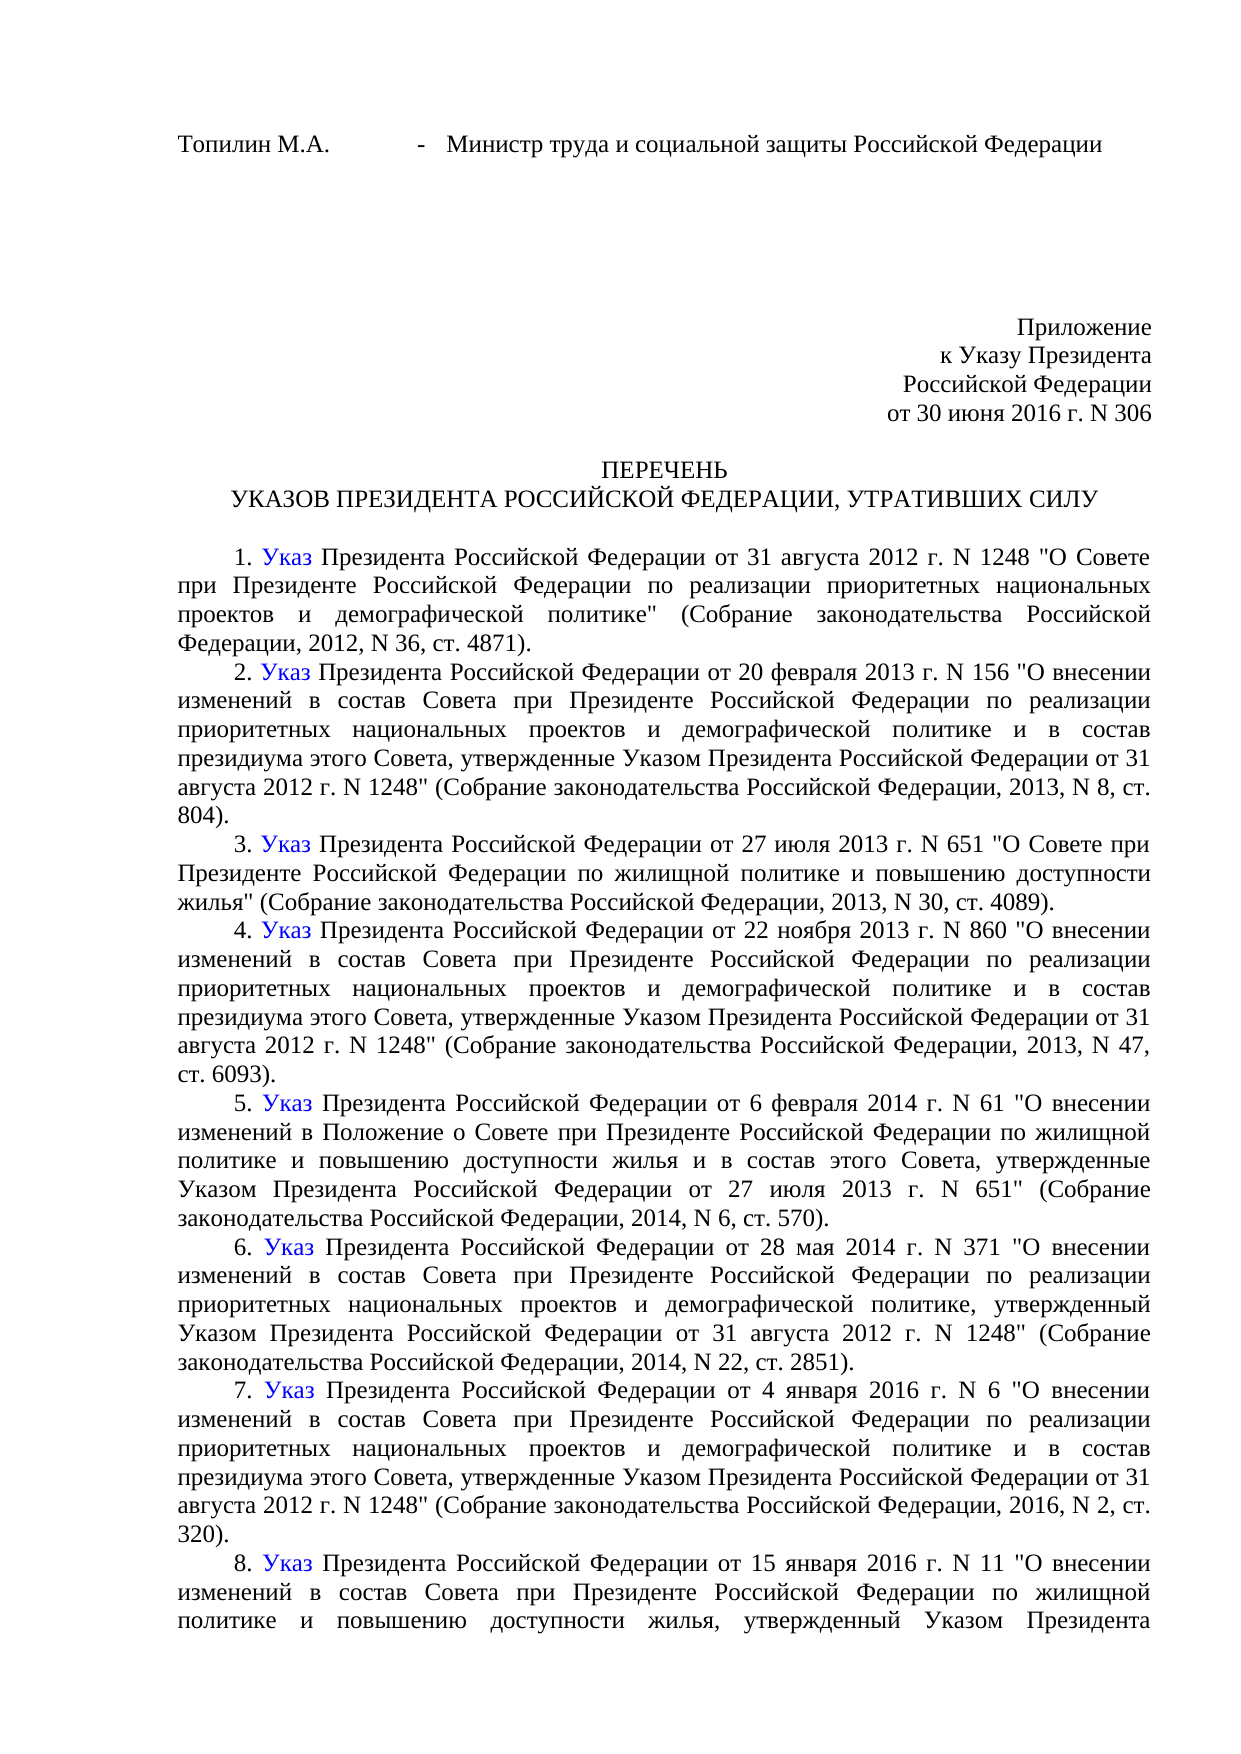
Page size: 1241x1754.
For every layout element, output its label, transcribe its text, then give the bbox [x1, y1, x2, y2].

text 4. Указ Президента Российской Федерации от 22 ноября 2013 г. N 860 "О внесении изменений в состав Совета при Президенте Российской Федерации по реализации приоритетных национальных проектов и демографической политике и в состав президиума этого Совета, утвержденные Указом Президента Российской Федерации от 31 августа 2012 г. N 1248" (Собрание законодательства Российской Федерации, 2013, N 47, ст. 6093). [177, 916, 1152, 1088]
text Российской Федерации [177, 369, 1152, 398]
text 3. Указ Президента Российской Федерации от 27 июля 2013 г. N 651 "О Совете при Президенте Российской Федерации по жилищной политике и повышению доступности жилья" (Собрание законодательства Российской Федерации, 2013, N 30, ст. 4089). [177, 829, 1152, 916]
text 6. Указ Президента Российской Федерации от 28 мая 2014 г. N 371 "О внесении изменений в состав Совета при Президенте Российской Федерации по реализации приоритетных национальных проектов и демографической политике, утвержденный Указом Президента Российской Федерации от 31 августа 2012 г. N 1248" (Собрание законодательства Российской Федерации, 2014, N 22, ст. 2851). [177, 1232, 1152, 1376]
text ПЕРЕЧЕНЬ [177, 456, 1152, 484]
text 1. Указ Президента Российской Федерации от 31 августа 2012 г. N 1248 "О Совете при Президенте Российской Федерации по реализации приоритетных национальных проектов и демографической политике" (Собрание законодательства Российской Федерации, 2012, N 36, ст. 4871). [177, 542, 1152, 657]
text к Указу Президента [177, 341, 1152, 369]
text Приложение [177, 312, 1152, 341]
table_cell - [402, 118, 440, 168]
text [177, 1548, 1152, 1634]
text 2. Указ Президента Российской Федерации от 20 февраля 2013 г. N 156 "О внесении изменений в состав Совета при Президенте Российской Федерации по реализации приоритетных национальных проектов и демографической политике и в состав президиума этого Совета, утвержденные Указом Президента Российской Федерации от 31 августа 2012 г. N 1248" (Собрание законодательства Российской Федерации, 2013, N 8, ст. 804). [177, 657, 1152, 829]
text 7. Указ Президента Российской Федерации от 4 января 2016 г. N 6 "О внесении изменений в состав Совета при Президенте Российской Федерации по реализации приоритетных национальных проектов и демографической политике и в состав президиума этого Совета, утвержденные Указом Президента Российской Федерации от 31 августа 2012 г. N 1248" (Собрание законодательства Российской Федерации, 2016, N 2, ст. 320). [177, 1376, 1152, 1548]
text 5. Указ Президента Российской Федерации от 6 февраля 2014 г. N 61 "О внесении изменений в Положение о Совете при Президенте Российской Федерации по жилищной политике и повышению доступности жилья и в состав этого Совета, утвержденные Указом Президента Российской Федерации от 27 июля 2013 г. N 651" (Собрание законодательства Российской Федерации, 2014, N 6, ст. 570). [177, 1088, 1152, 1232]
table_cell Министр труда и социальной защиты Российской Федерации [440, 118, 1113, 168]
text от 30 июня 2016 г. N 306 [177, 398, 1152, 427]
table_cell Топилин М.А. [171, 118, 402, 168]
text УКАЗОВ ПРЕЗИДЕНТА РОССИЙСКОЙ ФЕДЕРАЦИИ, УТРАТИВШИХ СИЛУ [177, 484, 1152, 513]
